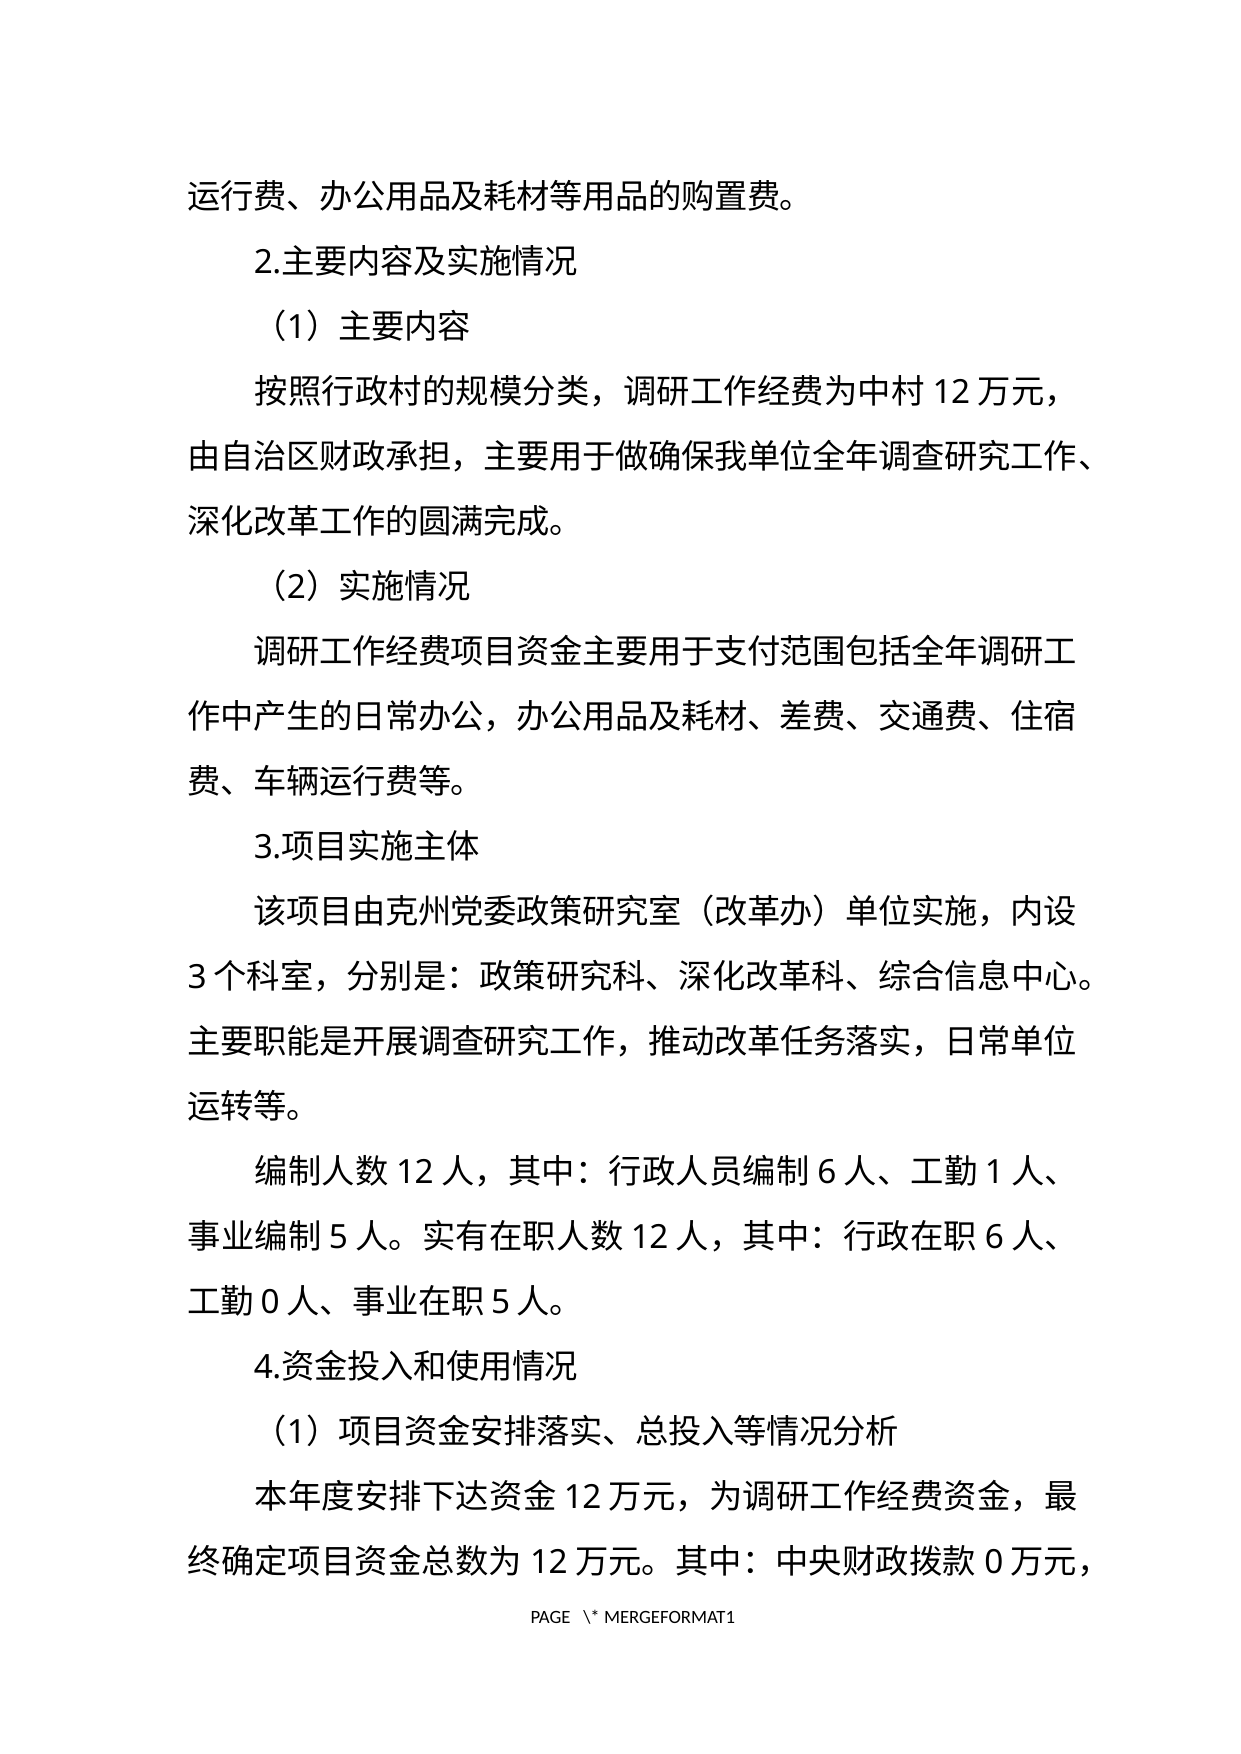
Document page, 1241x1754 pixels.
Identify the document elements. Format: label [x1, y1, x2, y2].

text [187, 162, 1078, 1592]
